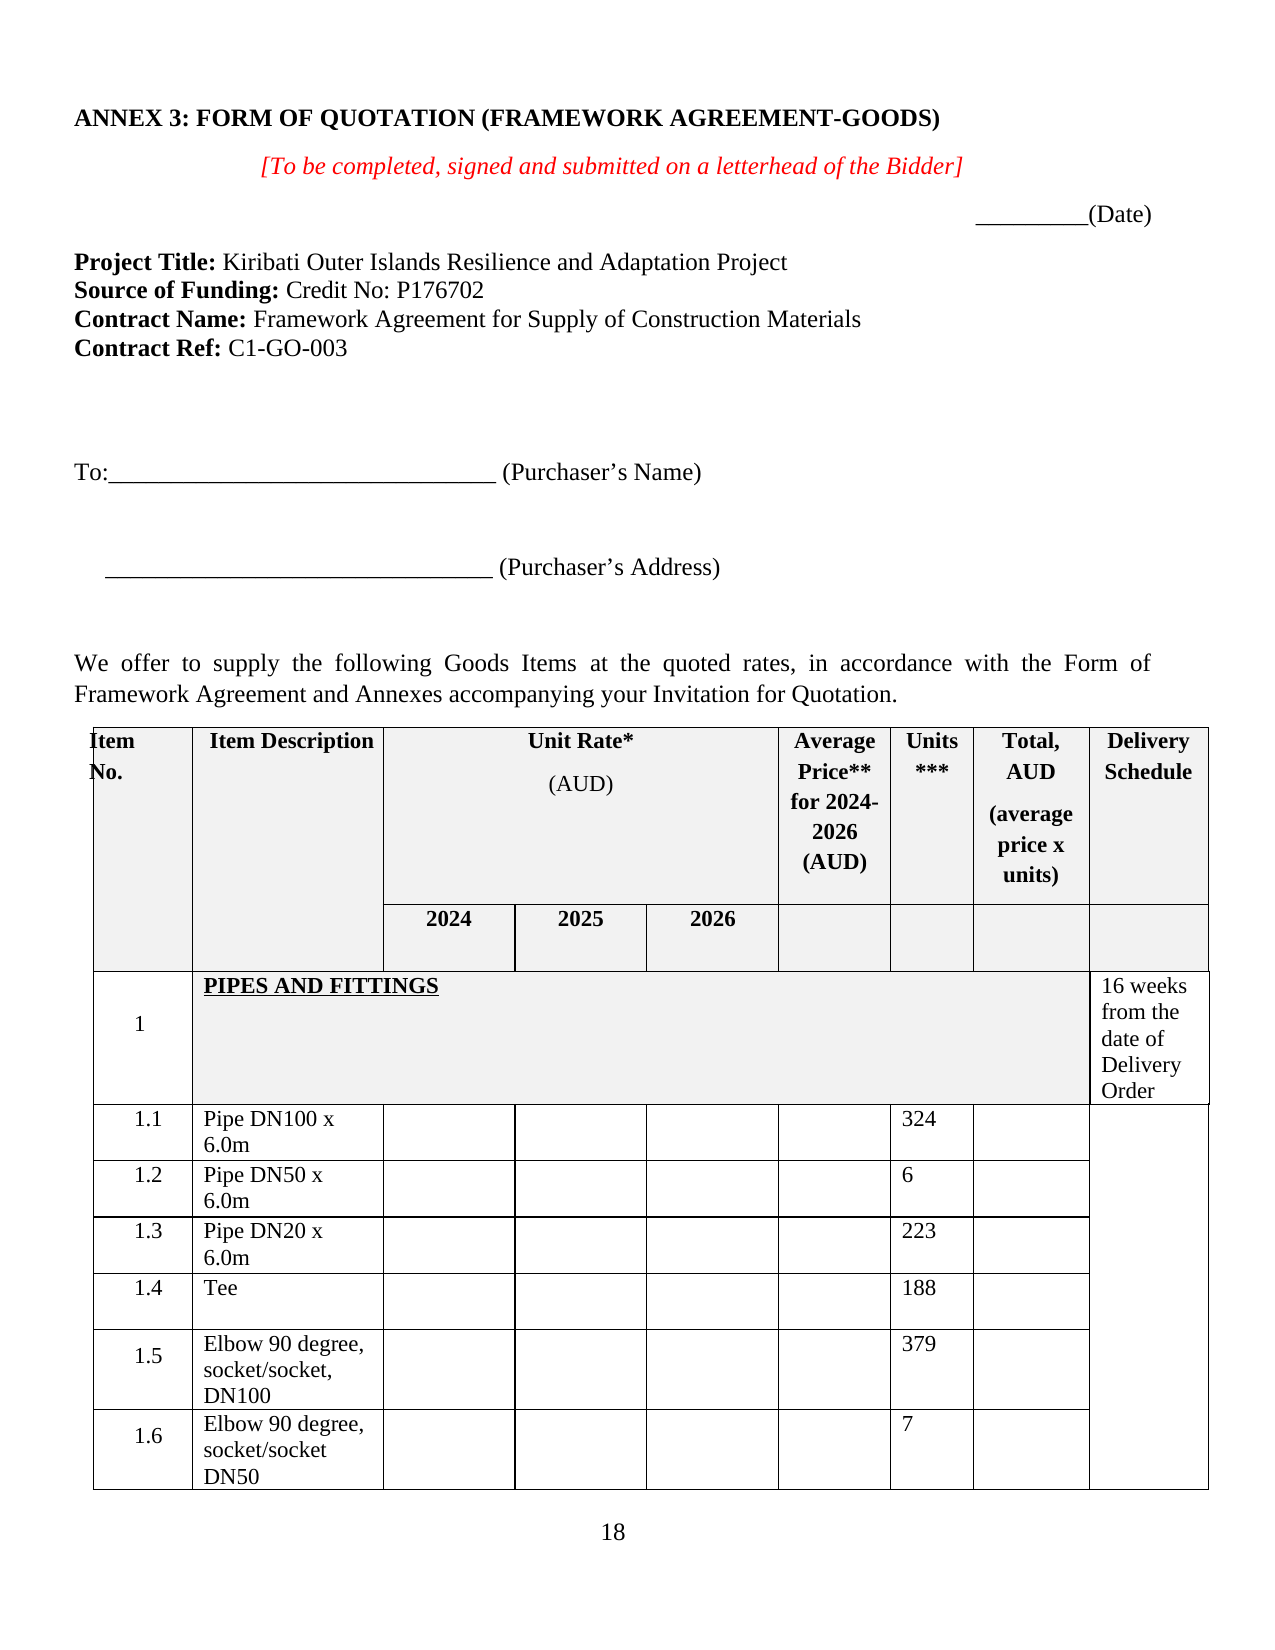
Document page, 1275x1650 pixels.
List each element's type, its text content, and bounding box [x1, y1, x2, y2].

table_header Units*** [891, 728, 973, 904]
text To:_______________________________ (Purchaser’s Name) [74, 457, 1152, 486]
table_cell Tee [193, 1274, 383, 1329]
table_cell 1.6 [94, 1410, 192, 1489]
table_cell [516, 1218, 646, 1273]
table_cell [384, 1105, 514, 1160]
table_header Item No. [94, 728, 192, 971]
text Contract Name: Framework Agreement for Supply of Construction Materials [74, 304, 1152, 333]
table_cell [779, 905, 890, 971]
text [To be completed, signed and submitted on a letterhead of the Bidder] [74, 151, 1152, 180]
table_cell 2026 [647, 905, 778, 971]
table_cell Pipe DN100 x 6.0m [193, 1105, 383, 1160]
table_cell [647, 1105, 778, 1160]
table_cell [1090, 1105, 1208, 1489]
text _________(Date) [74, 199, 1152, 228]
table_cell [384, 1330, 514, 1409]
table_cell 2025 [516, 905, 646, 971]
table_header Delivery Schedule [1090, 728, 1208, 904]
text Project Title: Kiribati Outer Islands Resilience and Adaptation Project [74, 247, 1152, 275]
table_cell 1 [94, 972, 192, 1104]
table_cell [974, 1218, 1089, 1273]
table_cell [647, 1161, 778, 1216]
table_cell [516, 1330, 646, 1409]
table_cell [779, 1161, 890, 1216]
table_cell 223 [891, 1218, 973, 1273]
table_cell [516, 1410, 646, 1489]
text Contract Ref: C1-GO-003 [74, 333, 1152, 362]
table_cell [647, 1330, 778, 1409]
table_cell PIPES AND FITTINGS [193, 972, 1089, 1104]
table_header Unit Rate* (AUD) [384, 728, 778, 904]
table_cell [974, 1161, 1089, 1216]
table_cell [384, 1218, 514, 1273]
table_cell 188 [891, 1274, 973, 1329]
table_cell 7 [891, 1410, 973, 1489]
table_cell [384, 1274, 514, 1329]
table_cell [974, 905, 1089, 971]
table_cell [384, 1410, 514, 1489]
table_cell [974, 1274, 1089, 1329]
table_cell [516, 1274, 646, 1329]
table_cell [647, 1274, 778, 1329]
table_cell Elbow 90 degree, socket/socket DN50 [193, 1410, 383, 1489]
table_header Total, AUD (average price x units) [974, 728, 1089, 904]
table_cell [516, 1161, 646, 1216]
table_cell [779, 1410, 890, 1489]
text _______________________________ (Purchaser’s Address) [74, 552, 1152, 581]
table_cell 1.4 [94, 1274, 192, 1329]
table_cell [647, 1218, 778, 1273]
table_cell [891, 905, 973, 971]
table_header Average Price** for 2024-2026 (AUD) [779, 728, 890, 904]
table_cell 1.1 [94, 1105, 192, 1160]
table_cell 16 weeks from the date of Delivery Order [1091, 972, 1209, 1104]
table_cell [779, 1274, 890, 1329]
table_cell [974, 1330, 1089, 1409]
table_cell 1.3 [94, 1218, 192, 1273]
table_cell 379 [891, 1330, 973, 1409]
table_cell [647, 1410, 778, 1489]
text Source of Funding: Credit No: P176702 [74, 275, 1152, 304]
table_cell [384, 1161, 514, 1216]
table_cell 1.5 [94, 1330, 192, 1409]
table_header Item Description [193, 728, 383, 971]
text ANNEX 3: FORM OF QUOTATION (FRAMEWORK AGREEMENT-GOODS) [74, 103, 1152, 132]
table_cell [974, 1410, 1089, 1489]
table_cell [779, 1105, 890, 1160]
table_cell [779, 1218, 890, 1273]
table_cell 324 [891, 1105, 973, 1160]
table_cell Pipe DN20 x 6.0m [193, 1218, 383, 1273]
text We offer to supply the following Goods Items at the quoted rates, in accordance with the Form of Framework Agreement and Annexes accompanying your Invitation for Quotation. [74, 648, 1152, 708]
table_cell [974, 1105, 1089, 1160]
table_cell [516, 1105, 646, 1160]
table_cell 1.2 [94, 1161, 192, 1216]
table_cell Pipe DN50 x 6.0m [193, 1161, 383, 1216]
table_cell Elbow 90 degree, socket/socket, DN100 [193, 1330, 383, 1409]
table_cell [779, 1330, 890, 1409]
table_cell 2024 [384, 905, 514, 971]
table_cell [1090, 905, 1208, 971]
table_cell 6 [891, 1161, 973, 1216]
